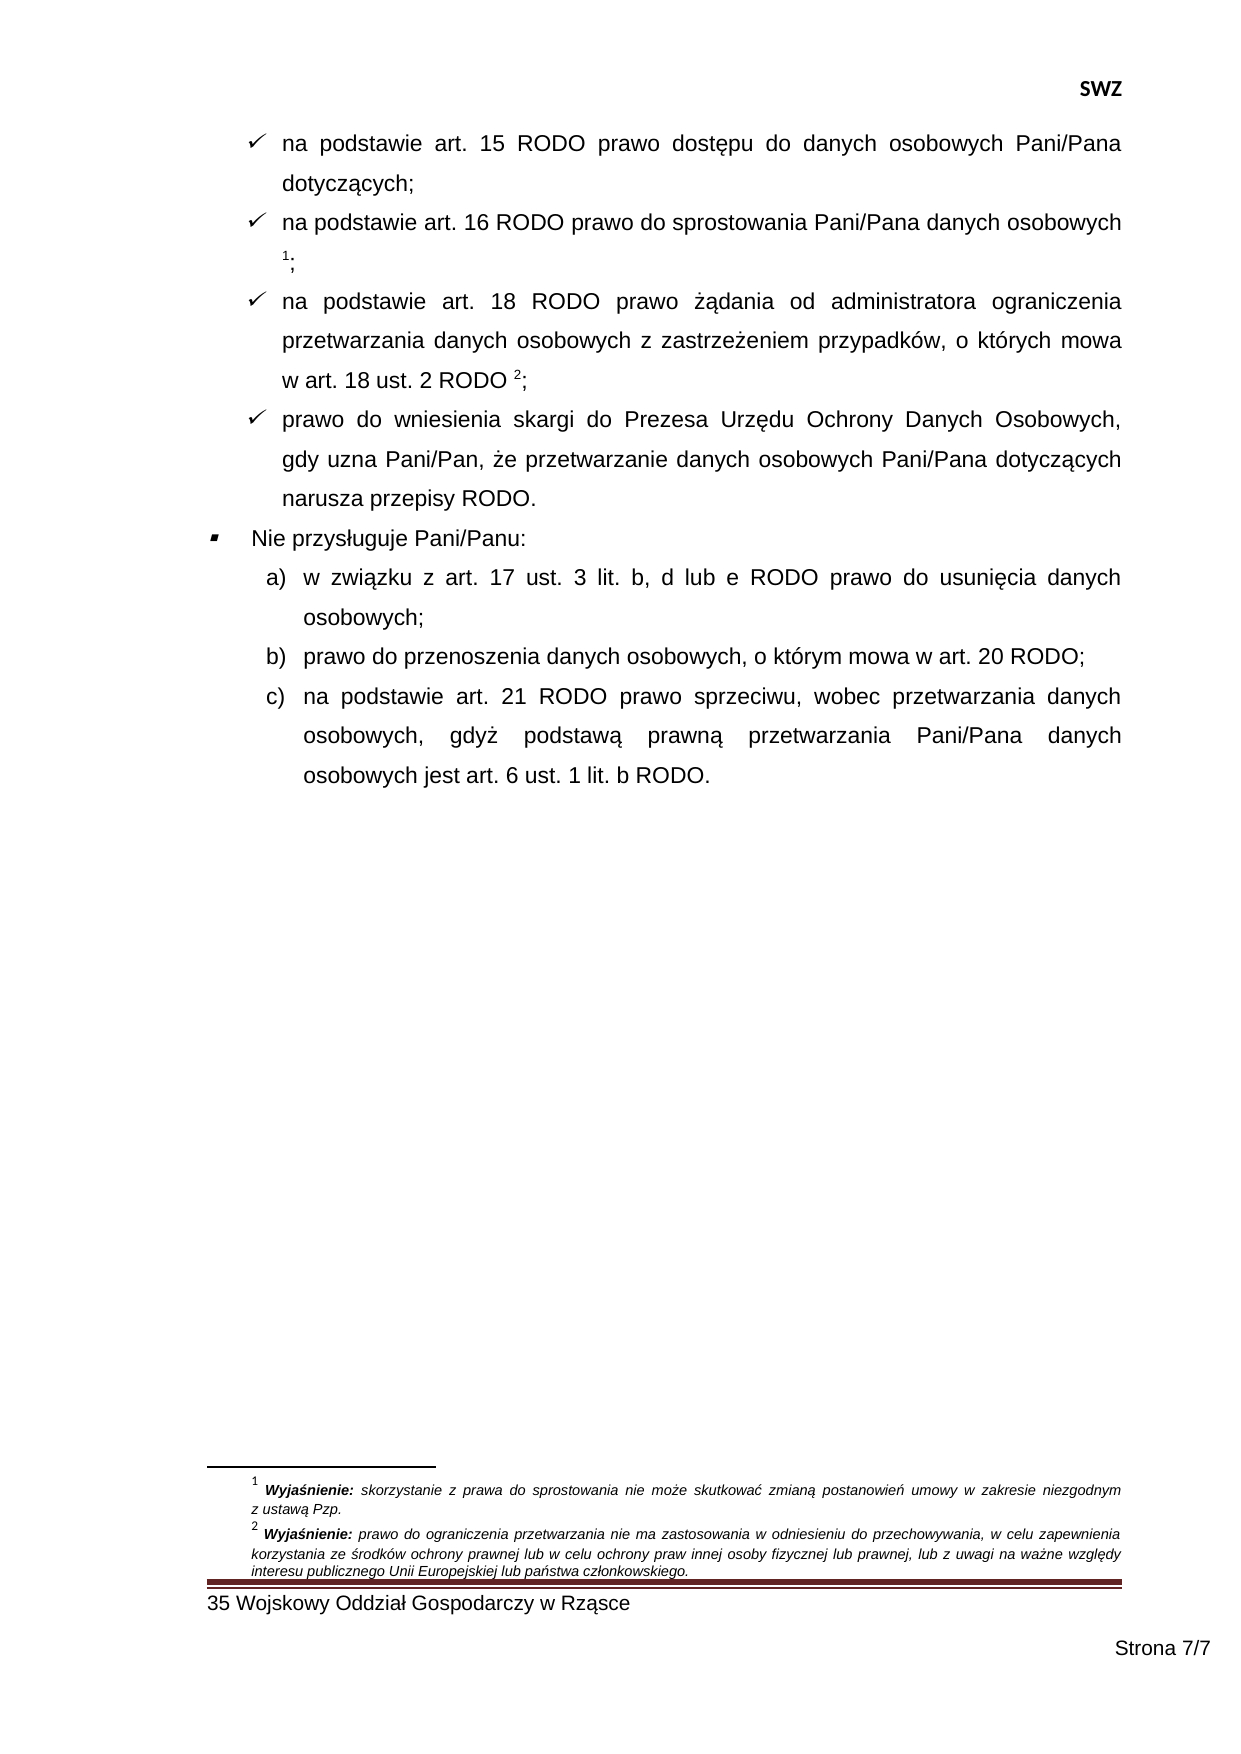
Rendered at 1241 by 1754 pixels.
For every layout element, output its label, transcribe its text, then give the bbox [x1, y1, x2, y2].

list na podstawie art. 15 RODO prawo dostępu do danych osobowych Pani/Pana dotyczących; [244, 130, 1122, 196]
list na podstawie art. 21 RODO prawo sprzeciwu, wobec przetwarzania danych osobowych, gdyż podstawą prawną przetwarzania Pani/Pana danych osobowych jest art. 6 ust. 1 lit. b RODO. [266, 683, 1122, 788]
list w związku z art. 17 ust. 3 lit. b, d lub e RODO prawo do usunięcia danych osobowych; [266, 564, 1122, 630]
list na podstawie art. 18 RODO prawo żądania od administratora ograniczenia przetwarzania danych osobowych z zastrzeżeniem przypadków, o których mowa w art. 18 ust. 2 RODO ; [244, 288, 1122, 393]
list prawo do wniesienia skargi do Prezesa Urzędu Ochrony Danych Osobowych, gdy uzna Pani/Pan, że przetwarzanie danych osobowych Pani/Pana dotyczących narusza przepisy RODO. [244, 406, 1122, 512]
list prawo do przenoszenia danych osobowych, o którym mowa w art. 20 RODO; [266, 643, 1122, 669]
list Nie przysługuje Pani/Panu: [207, 525, 1122, 551]
list na podstawie art. 16 RODO prawo do sprostowania Pani/Pana danych osobowych ; [244, 209, 1122, 275]
